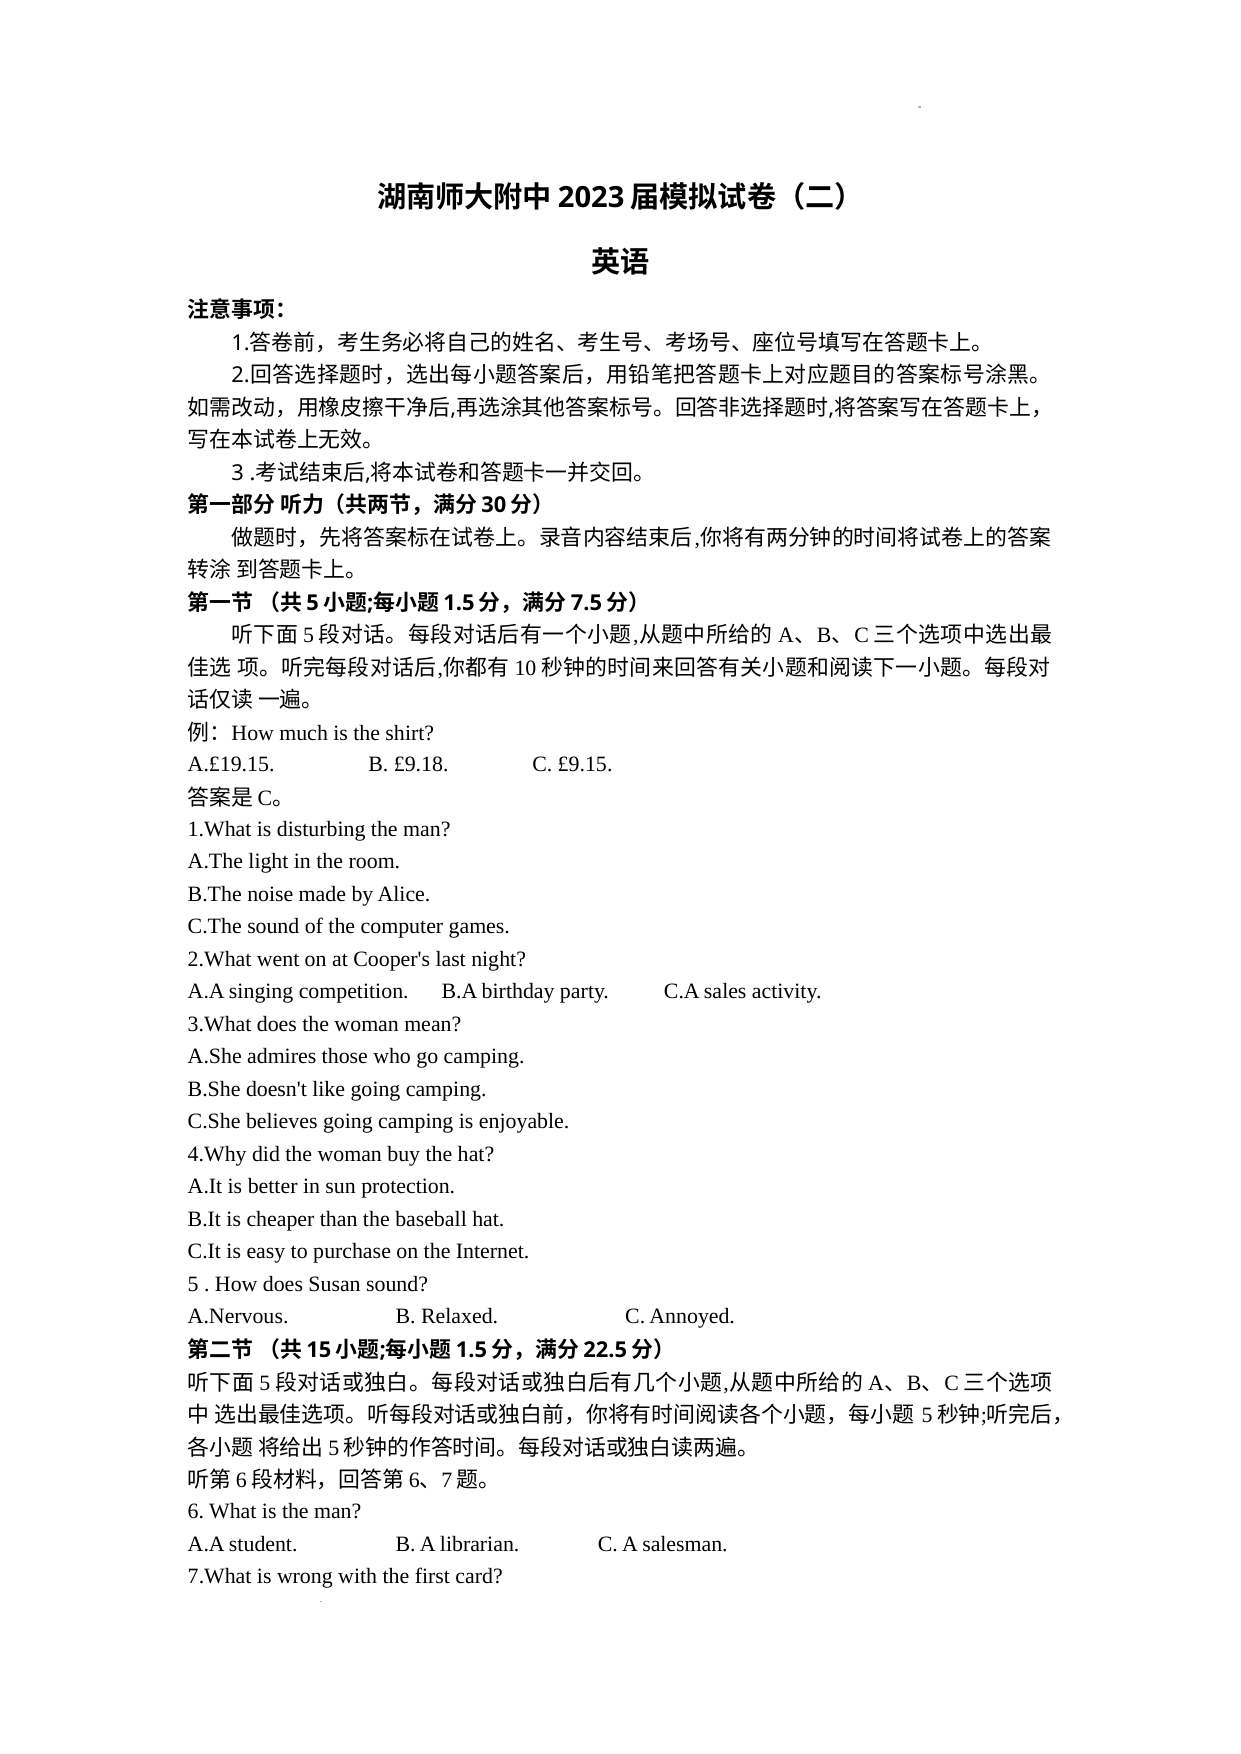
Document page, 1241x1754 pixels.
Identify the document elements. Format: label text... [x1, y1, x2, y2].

text A.Nervous. B. Relaxed. C. Annoyed. [187, 1299, 1053, 1332]
text 7.What is wrong with the first card? [187, 1559, 1053, 1592]
text 答案是C。 [187, 779, 1053, 812]
text 2.回答选择题时，选出每小题答案后，用铅笔把答题卡上对应题目的答案标号涂黑。如需改动，用橡皮擦干净后,再选涂其他答案标号。回答非选择题时,将答案写在答题卡上，写在本试卷上无效。 [187, 357, 1053, 454]
text B.The noise made by Alice. [187, 877, 1053, 909]
text 听下面5段对话。每段对话后有一个小题,从题中所给的A、B、C三个选项中选出最佳选 项。听完每段对话后,你都有10秒钟的时间来回答有关小题和阅读下一小题。每段对话仅读 一遍。 [187, 617, 1053, 714]
text 第一节 （共5小题;每小题1.5分，满分7.5分） [187, 584, 1053, 617]
text 第一部分 听力（共两节，满分30分） [187, 487, 1053, 519]
text B.It is cheaper than the baseball hat. [187, 1202, 1053, 1234]
text 2.What went on at Cooper's last night? [187, 942, 1053, 974]
text A.£19.15. B. £9.18. C. £9.15. [187, 747, 1053, 779]
text C.She believes going camping is enjoyable. [187, 1104, 1053, 1137]
text B.She doesn't like going camping. [187, 1072, 1053, 1104]
text 1.What is disturbing the man? [187, 812, 1053, 844]
text 6. What is the man? [187, 1494, 1053, 1527]
text C.It is easy to purchase on the Internet. [187, 1234, 1053, 1267]
text 湖南师大附中2023届模拟试卷（二） [187, 162, 1053, 227]
text 1.答卷前，考生务必将自己的姓名、考生号、考场号、座位号填写在答题卡上。 [187, 324, 1053, 357]
text A.A singing competition. B.A birthday party. C.A sales activity. [187, 974, 1053, 1007]
text 3.What does the woman mean? [187, 1007, 1053, 1039]
text 例：How much is the shirt? [187, 714, 1053, 747]
text 听第6段材料，回答第6、7题。 [187, 1462, 1053, 1494]
text 注意事项： [187, 292, 1053, 324]
text A.It is better in sun protection. [187, 1169, 1053, 1202]
text 英语 [187, 227, 1053, 292]
text A.A student. B. A librarian. C. A salesman. [187, 1527, 1053, 1559]
text 4.Why did the woman buy the hat? [187, 1137, 1053, 1169]
text C.The sound of the computer games. [187, 909, 1053, 942]
text 听下面5段对话或独白。每段对话或独白后有几个小题,从题中所给的A、B、C三个选项中 选出最佳选项。听每段对话或独白前，你将有时间阅读各个小题，每小题5秒钟;听完后，各小题 将给出5秒钟的作答时间。每段对话或独白读两遍。 [187, 1364, 1053, 1462]
text 3 .考试结束后,将本试卷和答题卡一并交回。 [187, 454, 1053, 487]
text 第二节 （共15小题;每小题1.5分，满分22.5分） [187, 1332, 1053, 1364]
text A.The light in the room. [187, 844, 1053, 877]
text 做题时，先将答案标在试卷上。录音内容结束后,你将有两分钟的时间将试卷上的答案转涂 到答题卡上。 [187, 519, 1053, 584]
text A.She admires those who go camping. [187, 1039, 1053, 1072]
text 5 . How does Susan sound? [187, 1267, 1053, 1299]
